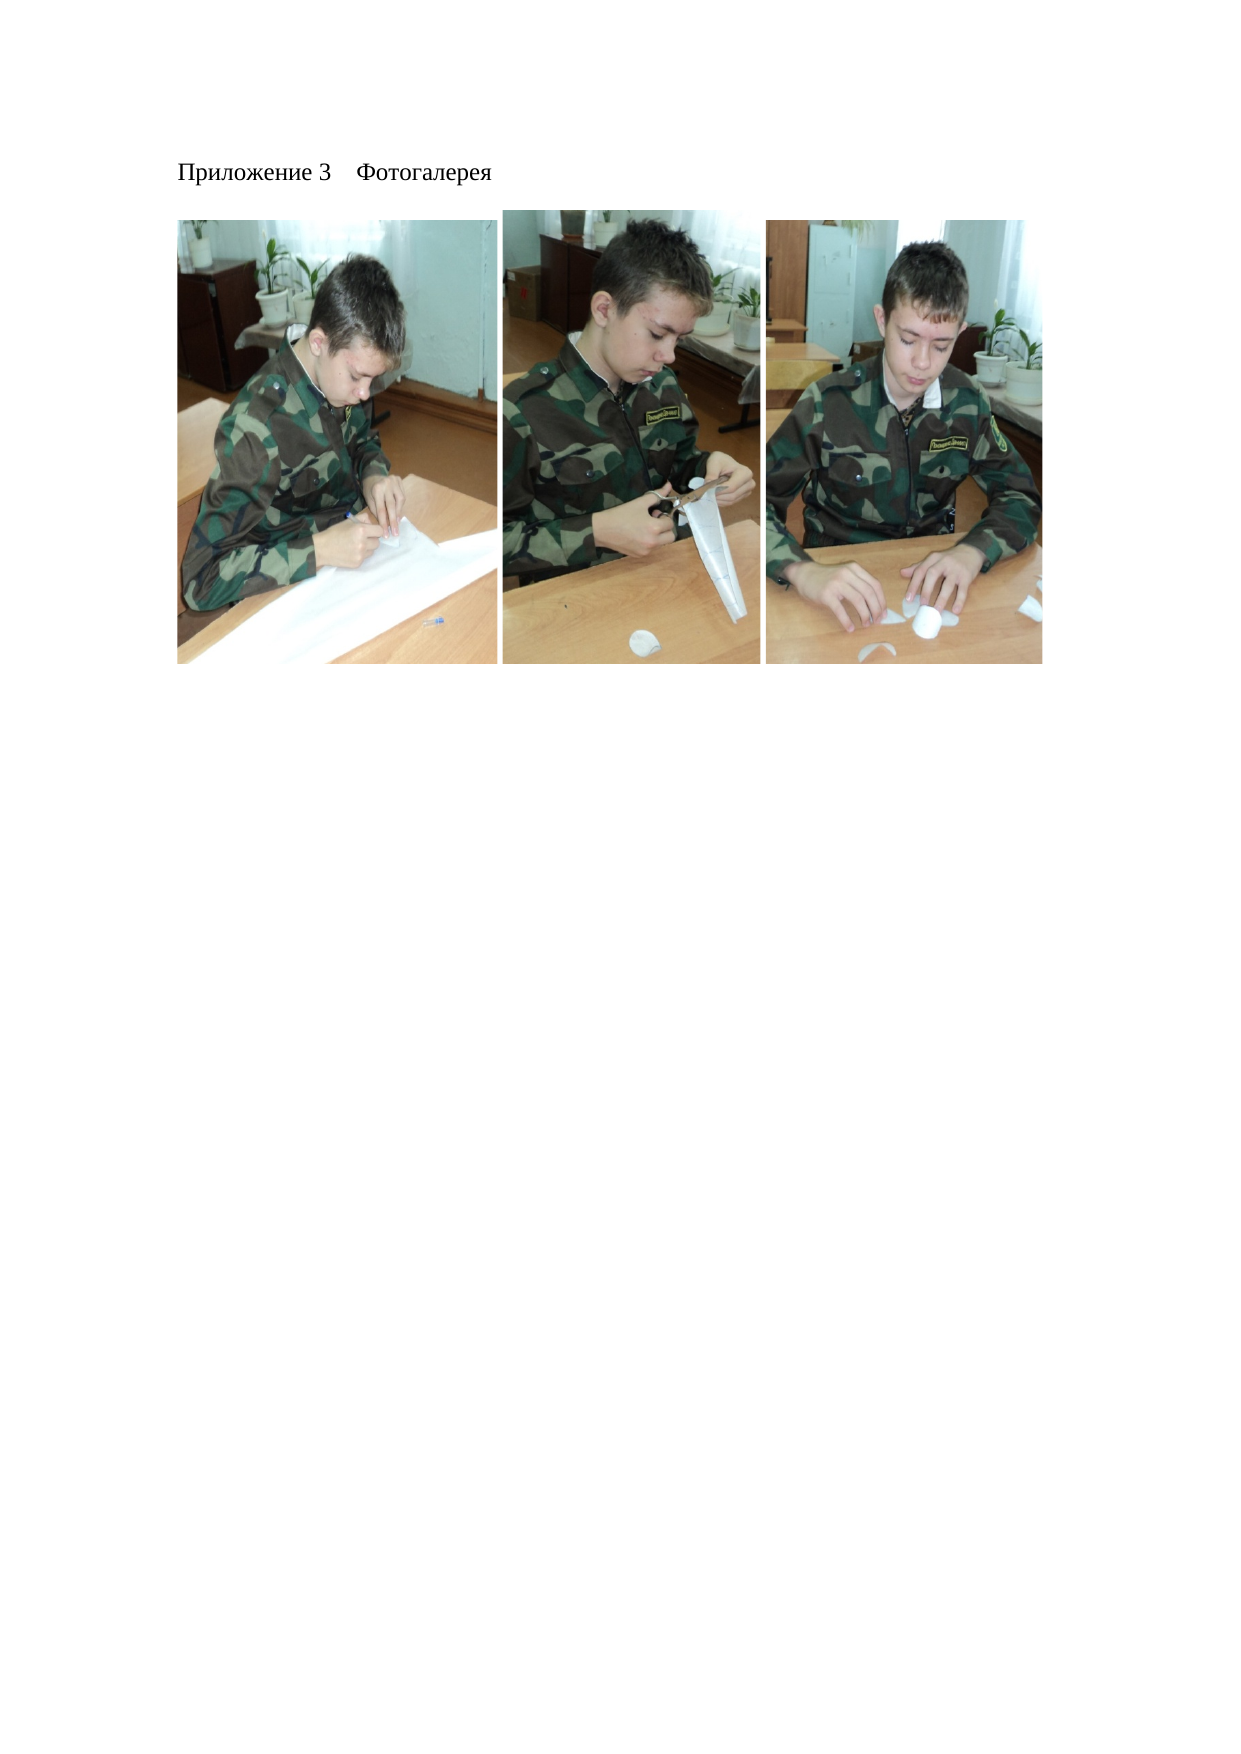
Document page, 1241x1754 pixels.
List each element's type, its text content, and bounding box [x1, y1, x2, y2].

picture [765, 220, 1043, 664]
text Приложение 3 Фотогалерея [177, 157, 1152, 185]
picture [177, 220, 498, 664]
picture [502, 210, 761, 664]
